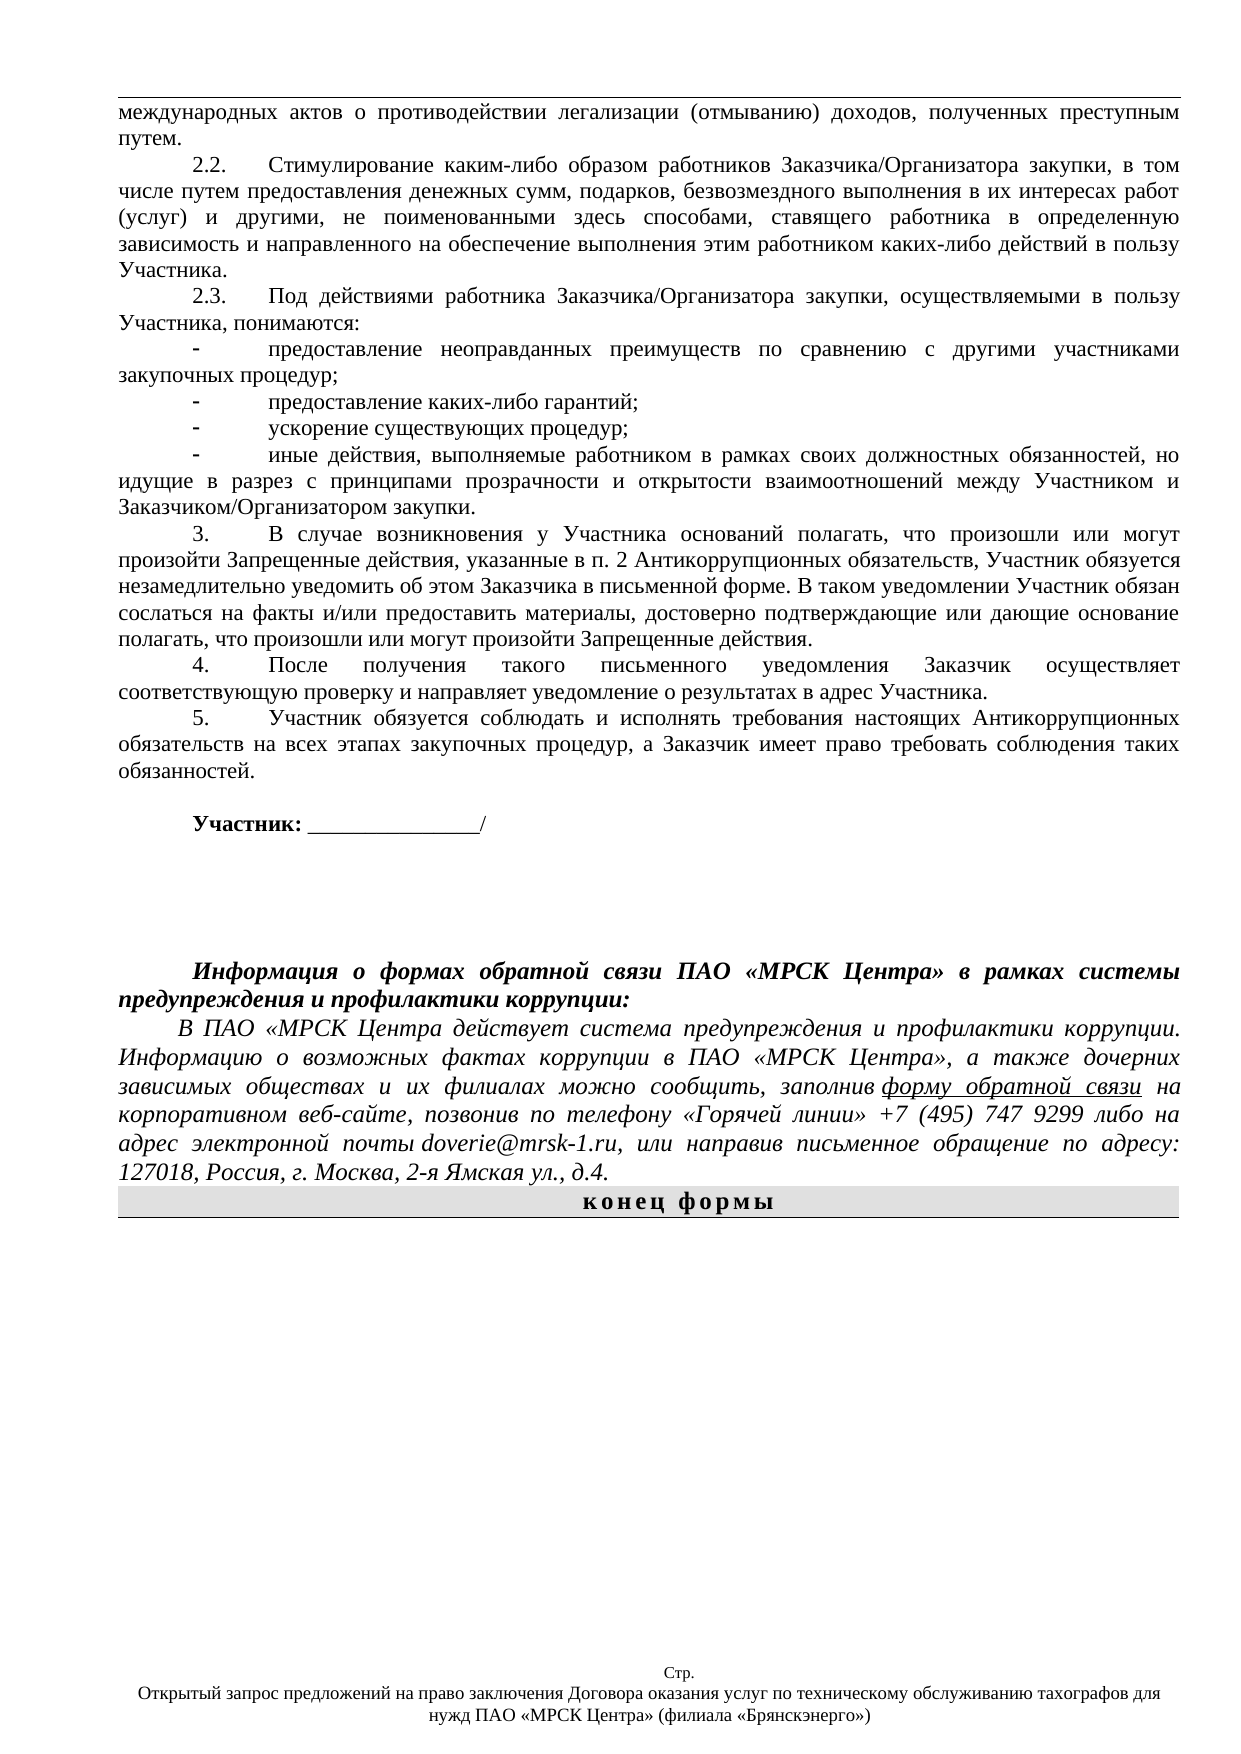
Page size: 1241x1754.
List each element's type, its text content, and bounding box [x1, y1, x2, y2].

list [118, 98, 1181, 151]
list Участник обязуется соблюдать и исполнять требования настоящих Антикоррупционных обязательств на всех этапах закупочных процедур, а Заказчик имеет право требовать соблюдения таких обязанностей. [118, 704, 1181, 783]
list Cтимулирование каким-либо образом работников Заказчика/Организатора закупки, в том числе путем предоставления денежных сумм, подарков, безвозмездного выполнения в их интересах работ (услуг) и другими, не поименованными здесь способами, ставящего работника в определенную зависимость и направленного на обеспечение выполнения этим работником каких-либо действий в пользу Участника. [118, 151, 1181, 282]
list После получения такого письменного уведомления Заказчик осуществляет соответствующую проверку и направляет уведомление о результатах в адрес Участника. [118, 651, 1181, 704]
text Информация о формах обратной связи ПАО «МРСК Центра» в рамках системы предупреждения и профилактики коррупции: [118, 956, 1181, 1013]
text конец формы [118, 1186, 1179, 1217]
list ускорение существующих процедур; [118, 414, 1181, 441]
text Участник: _______________/ [118, 809, 1181, 836]
text В ПАО «МРСК Центра действует система предупреждения и профилактики коррупции. Информацию о возможных фактах коррупции в ПАО «МРСК Центра», а также дочерних зависимых обществах и их филиалах можно сообщить, заполнив форму обратной связи на корпоративном веб-сайте, позвонив по телефону «Горячей линии» +7 (495) 747 9299 либо на адрес электронной почты doverie@mrsk-1.ru, или направив письменное обращение по адресу: 127018, Россия, г. Москва, 2-я Ямская ул., д.4. [415, 1128, 1181, 1186]
list предоставление неоправданных преимуществ по сравнению с другими участниками закупочных процедур; [118, 335, 1181, 388]
list В случае возникновения у Участника оснований полагать, что произошли или могут произойти Запрещенные действия, указанные в п. 2 Антикоррупционных обязательств, Участник обязуется незамедлительно уведомить об этом Заказчика в письменной форме. В таком уведомлении Участник обязан сослаться на факты и/или предоставить материалы, достоверно подтверждающие или дающие основание полагать, что произошли или могут произойти Запрещенные действия. [118, 520, 1181, 651]
text В ПАО «МРСК Центра действует система предупреждения и профилактики коррупции. Информацию о возможных фактах коррупции в ПАО «МРСК Центра», а также дочерних зависимых обществах и их филиалах можно сообщить, заполнив форму обратной связи на корпоративном веб-сайте, позвонив по телефону «Горячей линии» +7 (495) 747 9299 либо на адрес электронной почты doverie@mrsk-1.ru, или направив письменное обращение по адресу: 127018, Россия, г. Москва, 2-я Ямская ул., д.4. [118, 1071, 1181, 1128]
text В ПАО «МРСК Центра действует система предупреждения и профилактики коррупции. Информацию о возможных фактах коррупции в ПАО «МРСК Центра», а также дочерних зависимых обществах и их филиалах можно сообщить, заполнив форму обратной связи на корпоративном веб-сайте, позвонив по телефону «Горячей линии» +7 (495) 747 9299 либо на адрес электронной почты doverie@mrsk-1.ru, или направив письменное обращение по адресу: 127018, Россия, г. Москва, 2-я Ямская ул., д.4. [118, 1013, 1181, 1042]
list Под действиями работника Заказчика/Организатора закупки, осуществляемыми в пользу Участника, понимаются: [118, 282, 1181, 335]
list иные действия, выполняемые работником в рамках своих должностных обязанностей, но идущие в разрез с принципами прозрачности и открытости взаимоотношений между Участником и Заказчиком/Организатором закупки. [118, 441, 1181, 520]
list предоставление каких-либо гарантий; [118, 388, 1181, 414]
